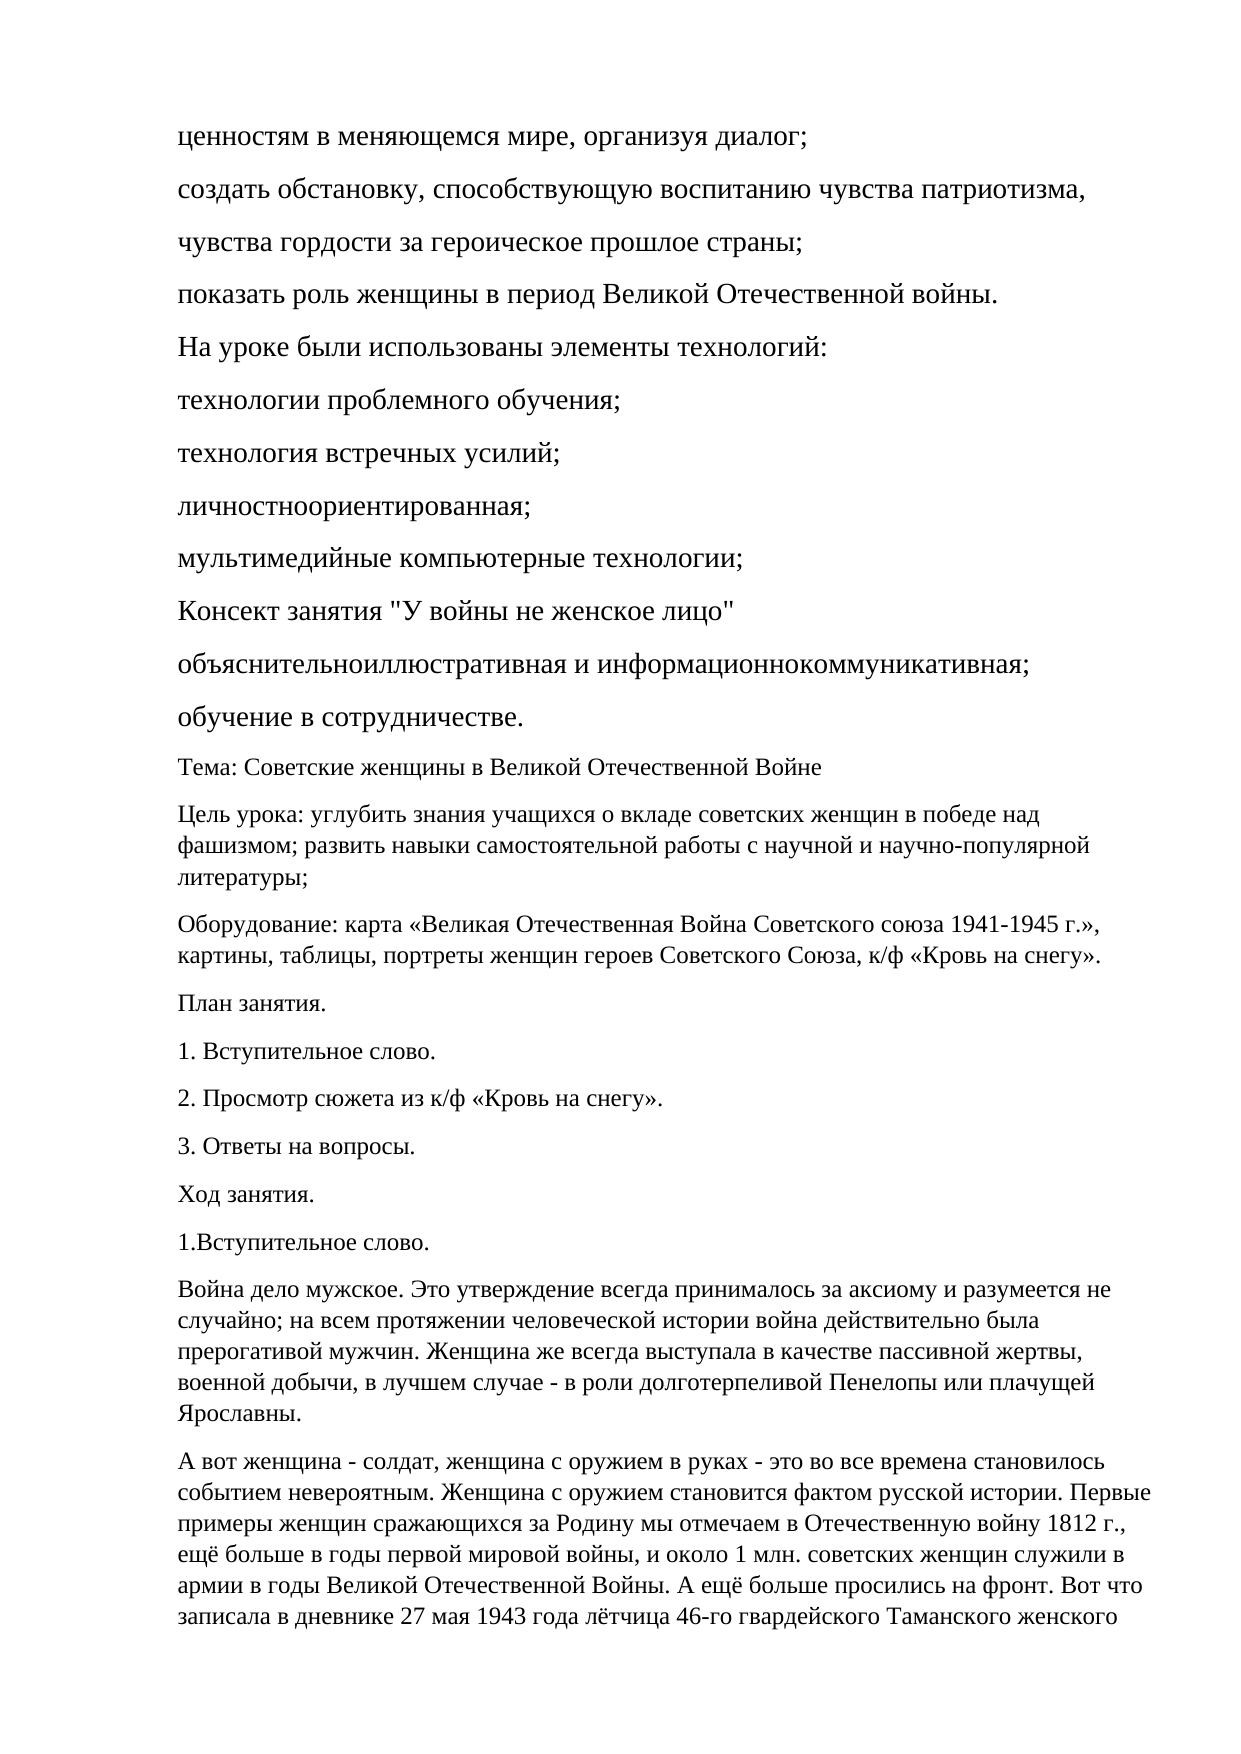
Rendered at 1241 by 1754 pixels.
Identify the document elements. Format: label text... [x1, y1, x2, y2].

text мультимедийные компьютерные технологии; [177, 541, 1152, 574]
text ценностям в меняющемся мире, организуя диалог; [177, 118, 1152, 152]
text Ход занятия. [177, 1179, 1152, 1208]
text Цель урока: углубить знания учащихся о вкладе советских женщин в победе над фашизмом; развить навыки самостоятельной работы с научной и научно-популярной литературы; [177, 799, 1152, 890]
text технология встречных усилий; [177, 435, 1152, 468]
text личностно­ориентированная; [177, 488, 1152, 521]
text чувства гордости за героическое прошлое страны; [177, 224, 1152, 257]
text Консект занятия "У войны не женское лицо" [177, 593, 1152, 627]
text Оборудование: карта «Великая Отечественная Война Советского союза 1941-1945 г.», картины, таблицы, портреты женщин героев Советского Союза, к/ф «Кровь на снегу». [177, 909, 1152, 969]
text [177, 1446, 1152, 1630]
text 3. Ответы на вопросы. [177, 1131, 1152, 1160]
text создать обстановку, способствующую воспитанию чувства патриотизма, [177, 171, 1152, 204]
text обучение в сотрудничестве. [177, 699, 1152, 733]
text План занятия. [177, 988, 1152, 1017]
text Тема: Советские женщины в Великой Отечественной Войне [177, 752, 1152, 781]
text 2. Просмотр сюжета из к/ф «Кровь на снегу». [177, 1083, 1152, 1112]
text Война дело мужское. Это утверждение всегда принималось за аксиому и разумеется не случайно; на всем протяжении человеческой истории война действительно была прерогативой мужчин. Женщина же всегда выступала в качестве пассивной жертвы, военной добычи, в лучшем случае - в роли долготерпеливой Пенелопы или плачущей Ярославны. [177, 1274, 1152, 1427]
text объяснительно­иллюстративная и информационно­коммуникативная; [177, 646, 1152, 680]
text показать роль женщины в период Великой Отечественной войны. [177, 277, 1152, 310]
text технологии проблемного обучения; [177, 382, 1152, 416]
text 1.Вступительное слово. [177, 1227, 1152, 1255]
text На уроке были использованы элементы технологий: [177, 329, 1152, 363]
text 1. Вступительное слово. [177, 1036, 1152, 1064]
